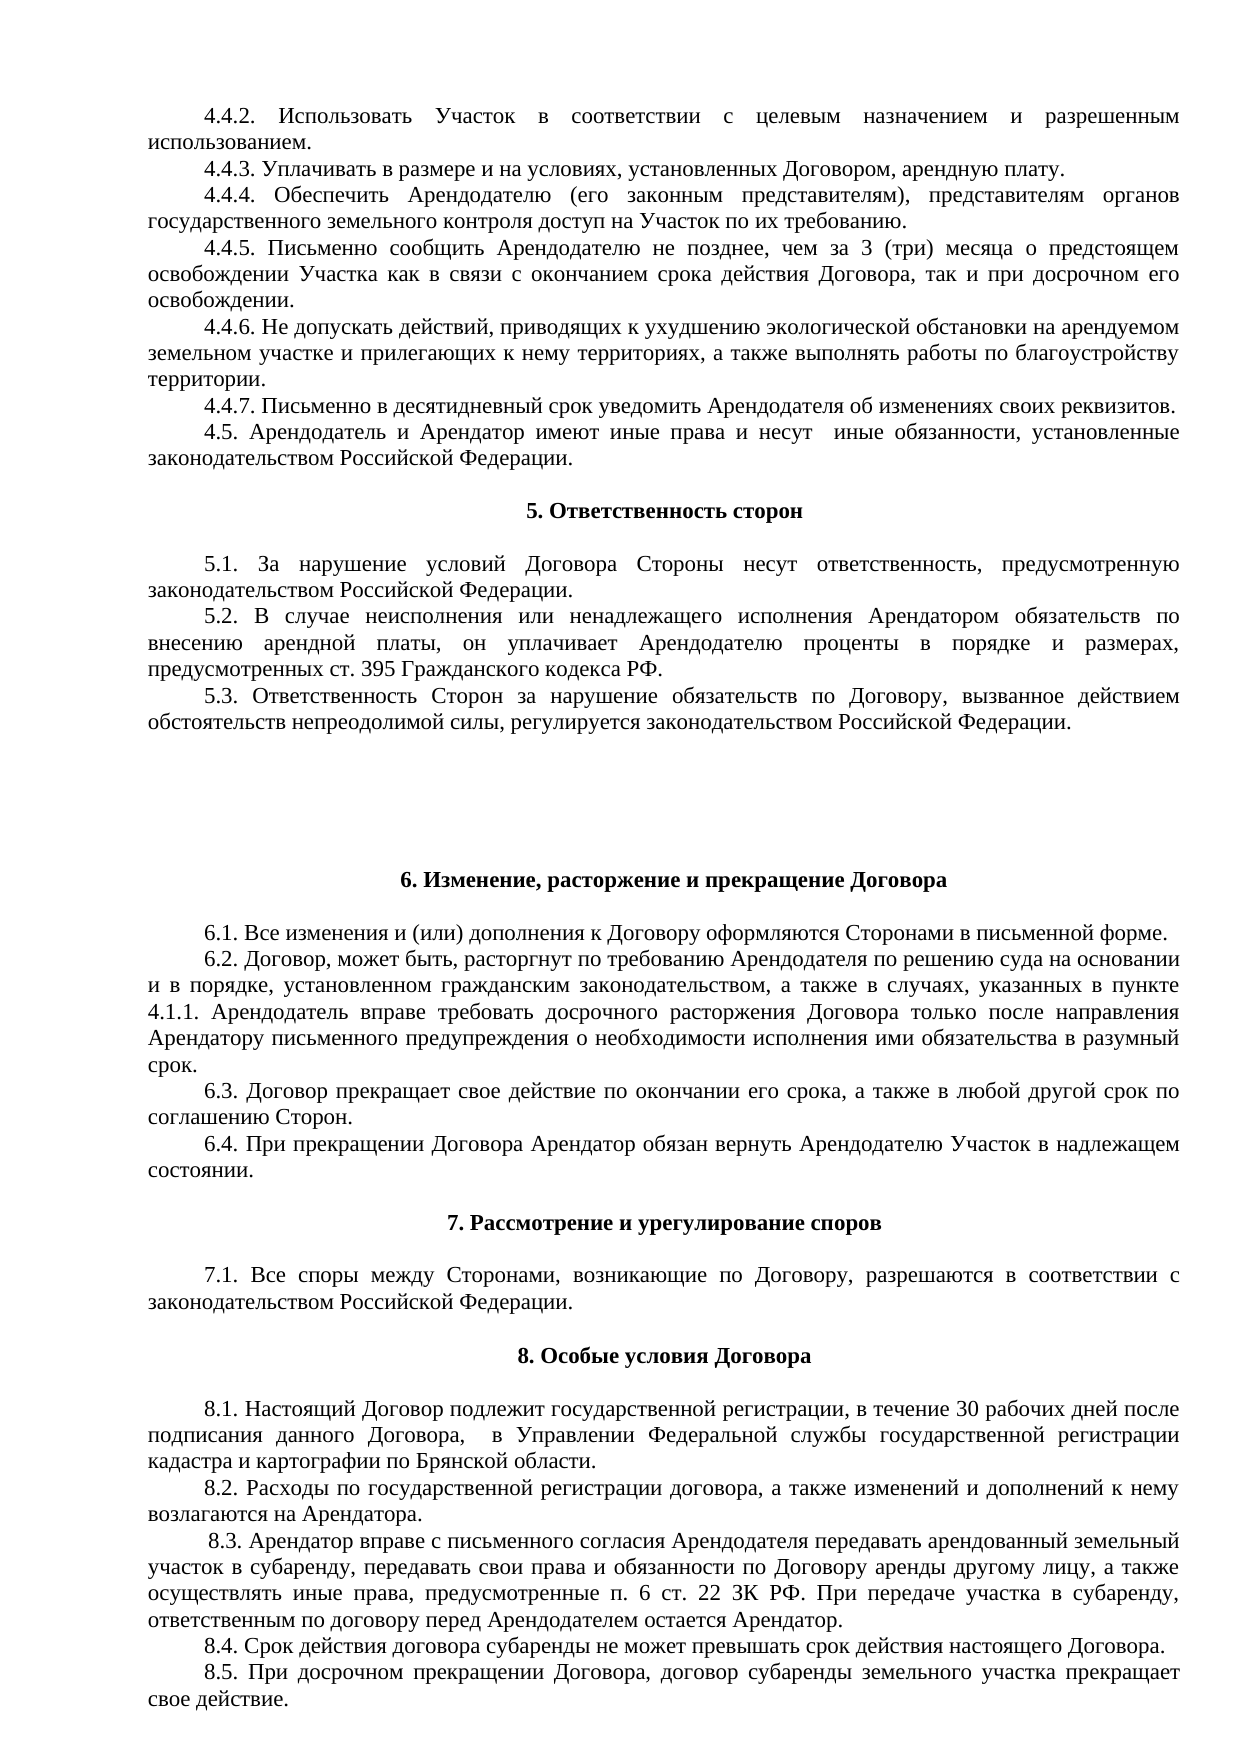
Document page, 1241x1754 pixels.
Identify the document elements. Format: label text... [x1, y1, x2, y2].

text 5.3. Ответственность Сторон за нарушение обязательств по Договору, вызванное действием обстоятельств непреодолимой силы, регулируется законодательством Российской Федерации. [148, 682, 1181, 734]
text 4.4.5. Письменно сообщить Арендодателю не позднее, чем за 3 (три) месяца о предстоящем освобождении Участка как в связи с окончанием срока действия Договора, так и при досрочном его освобождении. [148, 234, 1181, 313]
text 4.4.2. Использовать Участок в соответствии с целевым назначением и разрешенным использованием. [148, 102, 1181, 154]
text 8.5. При досрочном прекращении Договора, договор субаренды земельного участка прекращает свое действие. [148, 1658, 1181, 1711]
text 6.4. При прекращении Договора Арендатор обязан вернуть Арендодателю Участок в надлежащем состоянии. [148, 1130, 1181, 1182]
text 6.2. Договор, может быть, расторгнут по требованию Арендодателя по решению суда на основании и в порядке, установленном гражданским законодательством, а также в случаях, указанных в пункте 4.1.1. Арендодатель вправе требовать досрочного расторжения Договора только после направления Арендатору письменного предупреждения о необходимости исполнения ими обязательства в разумный срок. [148, 945, 1181, 1077]
text 4.4.7. Письменно в десятидневный срок уведомить Арендодателя об изменениях своих реквизитов. [148, 392, 1181, 418]
text 8.4. Срок действия договора субаренды не может превышать срок действия настоящего Договора. [148, 1632, 1181, 1658]
text 4.5. Арендодатель и Арендатор имеют иные права и несут иные обязанности, установленные законодательством Российской Федерации. [148, 418, 1181, 471]
text 6.1. Все изменения и (или) дополнения к Договору оформляются Сторонами в письменной форме. [148, 919, 1181, 945]
text 4.4.3. Уплачивать в размере и на условиях, установленных Договором, арендную плату. [148, 154, 1181, 181]
text 8. Особые условия Договора [148, 1342, 1181, 1368]
text 8.3. Арендатор вправе с письменного согласия Арендодателя передавать арендованный земельный участок в субаренду, передавать свои права и обязанности по Договору аренды другому лицу, а также осуществлять иные права, предусмотренные п. 6 ст. 22 ЗК РФ. При передаче участка в субаренду, ответственным по договору перед Арендодателем остается Арендатор. [148, 1527, 1181, 1632]
text 4.4.4. Обеспечить Арендодателю (его законным представителям), представителям органов государственного земельного контроля доступ на Участок по их требованию. [148, 181, 1181, 234]
text 8.2. Расходы по государственной регистрации договора, а также изменений и дополнений к нему возлагаются на Арендатора. [148, 1474, 1181, 1527]
text 5.1. За нарушение условий Договора Стороны несут ответственность, предусмотренную законодательством Российской Федерации. [148, 550, 1181, 603]
text 5. Ответственность сторон [148, 497, 1181, 523]
text 5.2. В случае неисполнения или ненадлежащего исполнения Арендатором обязательств по внесению арендной платы, он уплачивает Арендодателю проценты в порядке и размерах, предусмотренных ст. 395 Гражданского кодекса РФ. [148, 603, 1181, 682]
text 6. Изменение, расторжение и прекращение Договора [148, 866, 1181, 892]
text 4.4.6. Не допускать действий, приводящих к ухудшению экологической обстановки на арендуемом земельном участке и прилегающих к нему территориях, а также выполнять работы по благоустройству территории. [148, 313, 1181, 392]
text 7.1. Все споры между Сторонами, возникающие по Договору, разрешаются в соответствии с законодательством Российской Федерации. [148, 1261, 1181, 1314]
text 8.1. Настоящий Договор подлежит государственной регистрации, в течение 30 рабочих дней после подписания данного Договора, в Управлении Федеральной службы государственной регистрации кадастра и картографии по Брянской области. [148, 1395, 1181, 1474]
text 7. Рассмотрение и урегулирование споров [148, 1209, 1181, 1235]
text 6.3. Договор прекращает свое действие по окончании его срока, а также в любой другой срок по соглашению Сторон. [148, 1077, 1181, 1130]
